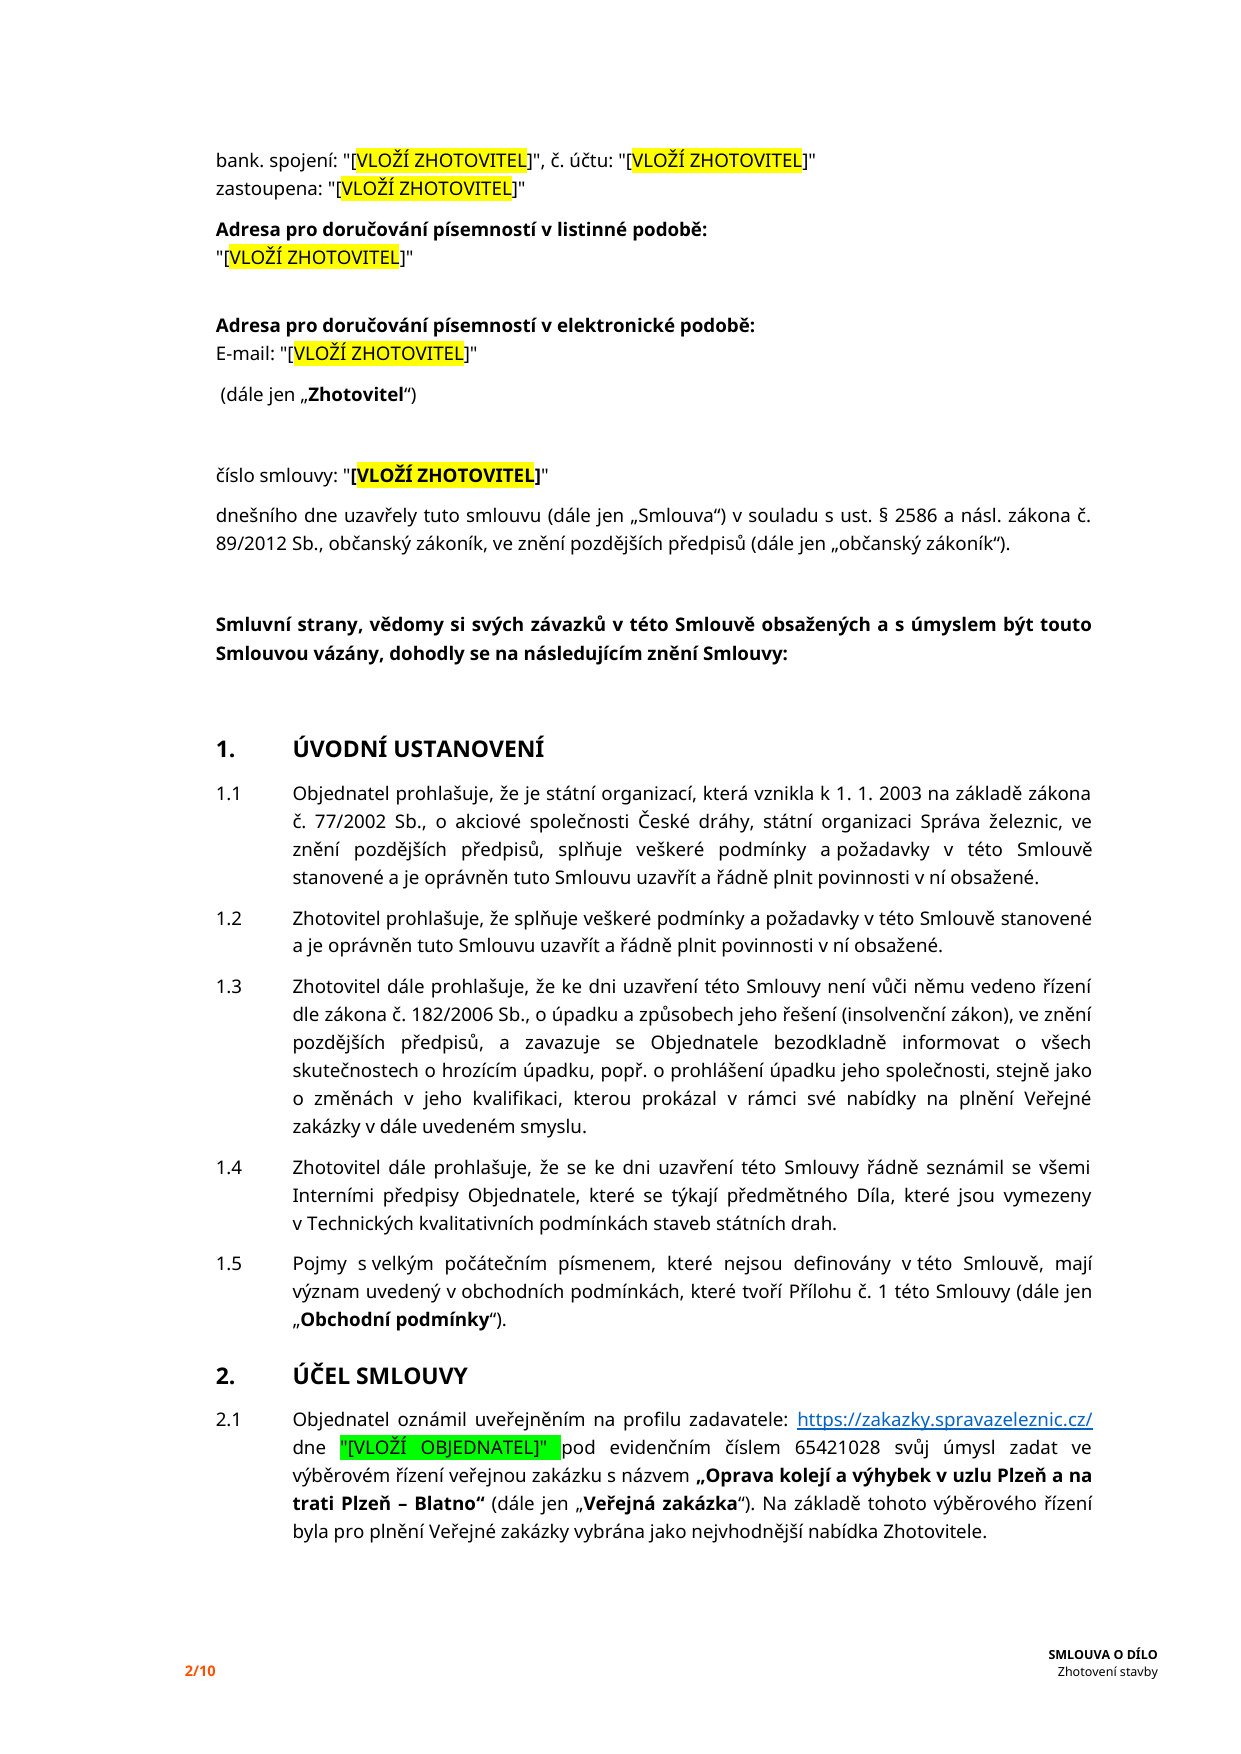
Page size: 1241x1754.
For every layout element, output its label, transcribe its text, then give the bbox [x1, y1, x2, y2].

text E-mail: "[VLOŽÍ ZHOTOVITEL]" [216, 341, 294, 366]
text ÚVODNÍ USTANOVENÍ [216, 733, 1093, 764]
text E-mail: "[VLOŽÍ ZHOTOVITEL]" [464, 341, 1093, 366]
text Zhotovitel dále prohlašuje, že se ke dni uzavření této Smlouvy řádně seznámil se všemi Interními předpisy Objednatele, které se týkají předmětného Díla, které jsou vymezeny v Technických kvalitativních podmínkách staveb státních drah. [216, 1154, 1093, 1236]
text Adresa pro doručování písemností v elektronické podobě: [216, 313, 1093, 338]
text (dále jen „Zhotovitel“) [216, 381, 1093, 407]
text Objednatel oznámil uveřejněním na profilu zadavatele: https://zakazky.spravazeleznic.cz/ dne pod evidenčním číslem 65421028 svůj úmysl zadat ve výběrovém řízení veřejnou zakázku s názvem „“ (dále jen „Veřejná zakázka“). Na základě tohoto výběrového řízení byla pro plnění Veřejné zakázky vybrána jako nejvhodnější nabídka Zhotovitele. [216, 1406, 1093, 1544]
text zastoupena: "[VLOŽÍ ZHOTOVITEL]" [216, 176, 341, 201]
text číslo smlouvy: "[VLOŽÍ ZHOTOVITEL]" [216, 462, 357, 488]
text číslo smlouvy: "[VLOŽÍ ZHOTOVITEL]" [534, 462, 1093, 488]
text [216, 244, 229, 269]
text Smluvní strany, vědomy si svých závazků v této Smlouvě obsažených a s úmyslem být touto Smlouvou vázány, dohodly se na následujícím znění Smlouvy: [216, 612, 1093, 665]
text zastoupena: "[VLOŽÍ ZHOTOVITEL]" [512, 176, 1093, 201]
text Pojmy s velkým počátečním písmenem, které nejsou definovány v této Smlouvě, mají význam uvedený v obchodních podmínkách, které tvoří Přílohu č. 1 této Smlouvy (dále jen „Obchodní podmínky“). [216, 1251, 1093, 1332]
text "[VLOŽÍ ZHOTOVITEL]" [399, 244, 1093, 269]
text bank. spojení: "[VLOŽÍ ZHOTOVITEL]", č. účtu: "[VLOŽÍ ZHOTOVITEL]" [216, 147, 1093, 173]
text ÚČEL SMLOUVY [216, 1359, 1093, 1391]
text Objednatel prohlašuje, že je státní organizací, která vznikla k 1. 1. 2003 na základě zákona č. 77/2002 Sb., o akciové společnosti České dráhy, státní organizaci Správa železnic, ve znění pozdějších předpisů, splňuje veškeré podmínky a požadavky v této Smlouvě stanovené a je oprávněn tuto Smlouvu uzavřít a řádně plnit povinnosti v ní obsažené. [216, 780, 1093, 890]
text Adresa pro doručování písemností v listinné podobě: [216, 216, 1093, 242]
text dnešního dne uzavřely tuto smlouvu (dále jen „Smlouva“) v souladu s ust. § 2586 a násl. zákona č. 89/2012 Sb., občanský zákoník, ve znění pozdějších předpisů (dále jen „občanský zákoník“). [216, 503, 1093, 556]
text Zhotovitel prohlašuje, že splňuje veškeré podmínky a požadavky v této Smlouvě stanovené a je oprávněn tuto Smlouvu uzavřít a řádně plnit povinnosti v ní obsažené. [216, 905, 1093, 958]
text Zhotovitel dále prohlašuje, že ke dni uzavření této Smlouvy není vůči němu vedeno řízení dle zákona č. 182/2006 Sb., o úpadku a způsobech jeho řešení (insolvenční zákon), ve znění pozdějších předpisů, a zavazuje se Objednatele bezodkladně informovat o všech skutečnostech o hrozícím úpadku, popř. o prohlášení úpadku jeho společnosti, stejně jako o změnách v jeho kvalifikaci, kterou prokázal v rámci své nabídky na plnění Veřejné zakázky v dále uvedeném smyslu. [216, 973, 1093, 1139]
